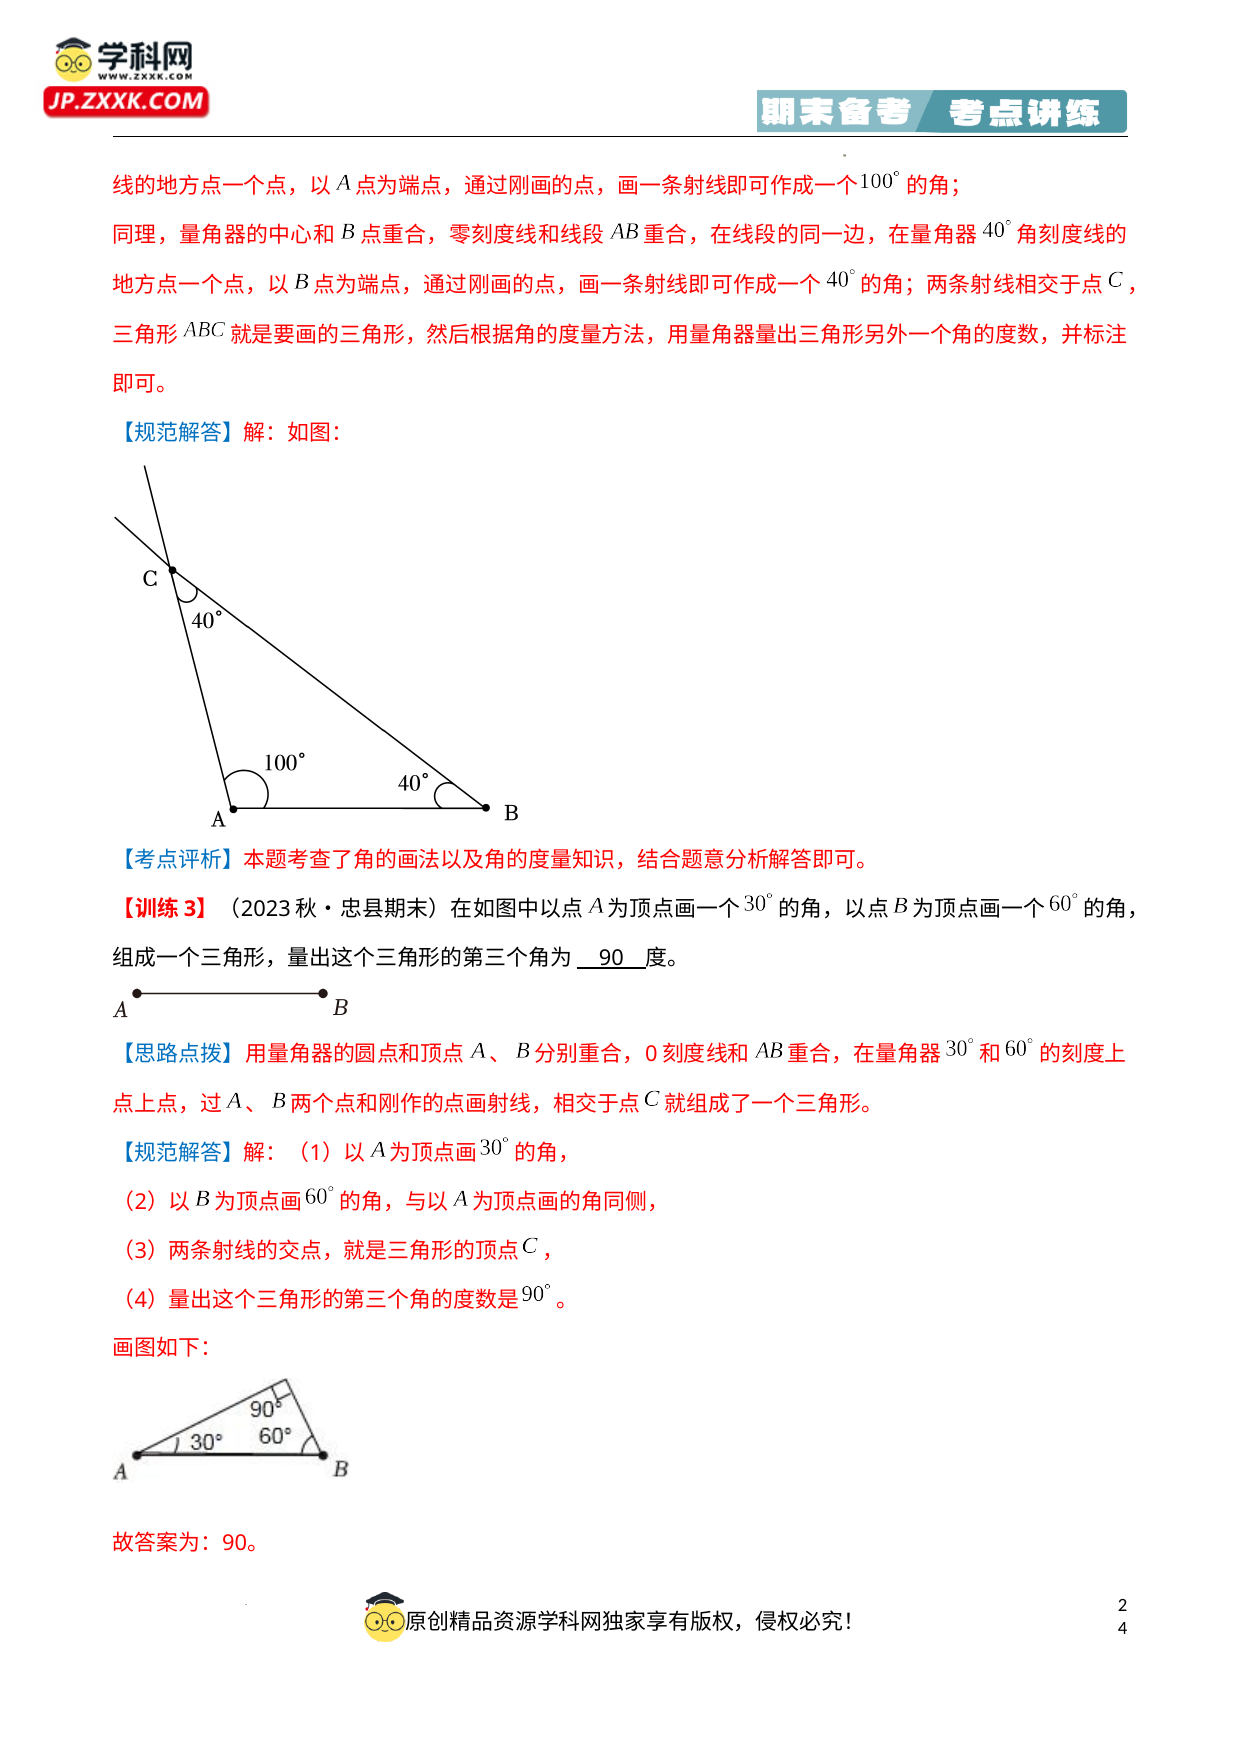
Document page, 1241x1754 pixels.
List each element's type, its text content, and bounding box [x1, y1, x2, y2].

text 【思路点拨】根据角的画法，量角器的中心和点重合，零刻度线和线段重合，在量角器角刻度线的地方点一个点，以点为端点，通过刚画的点，画一条射线即可作成一个的角； [112, 167, 1128, 200]
text 【训练3】（2023秋•忠县期末）在如图中以点为顶点画一个的角，以点为顶点画一个的角，组成一个三角形，量出这个三角形的第三个角为 90 度。 [112, 890, 1128, 973]
picture [112, 1378, 352, 1483]
picture [25, 22, 217, 125]
text 【考点评析】本题考查了角的画法以及角的度量知识，结合题意分析解答即可。 [112, 841, 1128, 874]
text （3）两条射线的交点，就是三角形的顶点， [112, 1231, 1128, 1264]
text 【规范解答】解：（1）以为顶点画的角， [112, 1133, 1128, 1167]
picture [757, 88, 1128, 134]
text 故答案为：90。 [112, 1524, 1128, 1557]
picture [112, 463, 519, 828]
text （4）量出这个三角形的第三个角的度数是。 [112, 1280, 1128, 1313]
text 同理，量角器的中心和点重合，零刻度线和线段重合，在线段的同一边，在量角器角刻度线的地方点一个点，以点为端点，通过刚画的点，画一条射线即可作成一个的角；两条射线相交于点，三角形就是要画的三角形，然后根据角的度量方法，用量角器量出三角形另外一个角的度数，并标注即可。 [112, 216, 1128, 398]
text （2）以为顶点画的角，与以为顶点画的角同侧， [112, 1182, 1128, 1216]
text 【思路点拨】用量角器的圆点和顶点、分别重合，0刻度线和重合，在量角器和的刻度上点上点，过、两个点和刚作的点画射线，相交于点就组成了一个三角形。 [112, 1035, 1128, 1118]
picture [112, 988, 349, 1019]
text 画图如下： [112, 1329, 1128, 1362]
picture [364, 1592, 406, 1642]
text 【规范解答】解：如图： [112, 414, 1128, 447]
